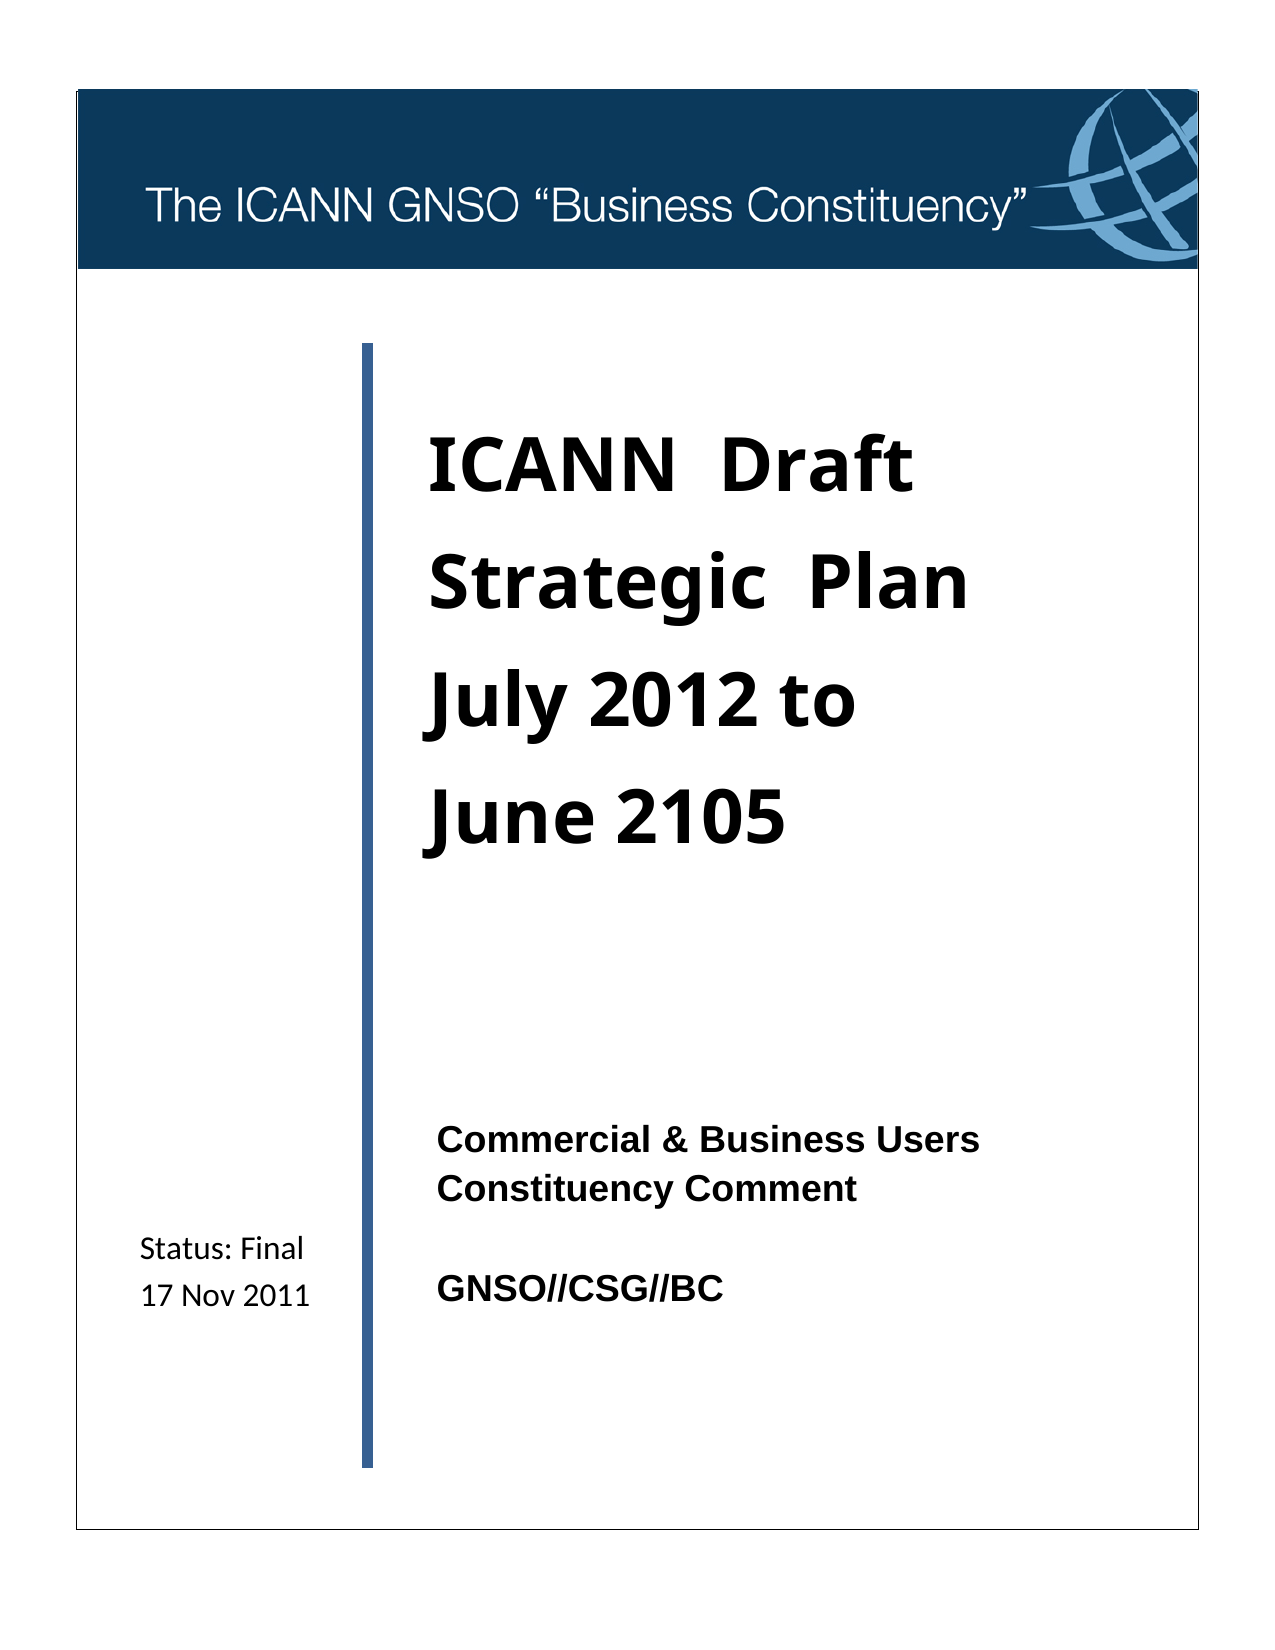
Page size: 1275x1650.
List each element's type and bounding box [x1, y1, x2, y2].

picture [78, 89, 1198, 269]
